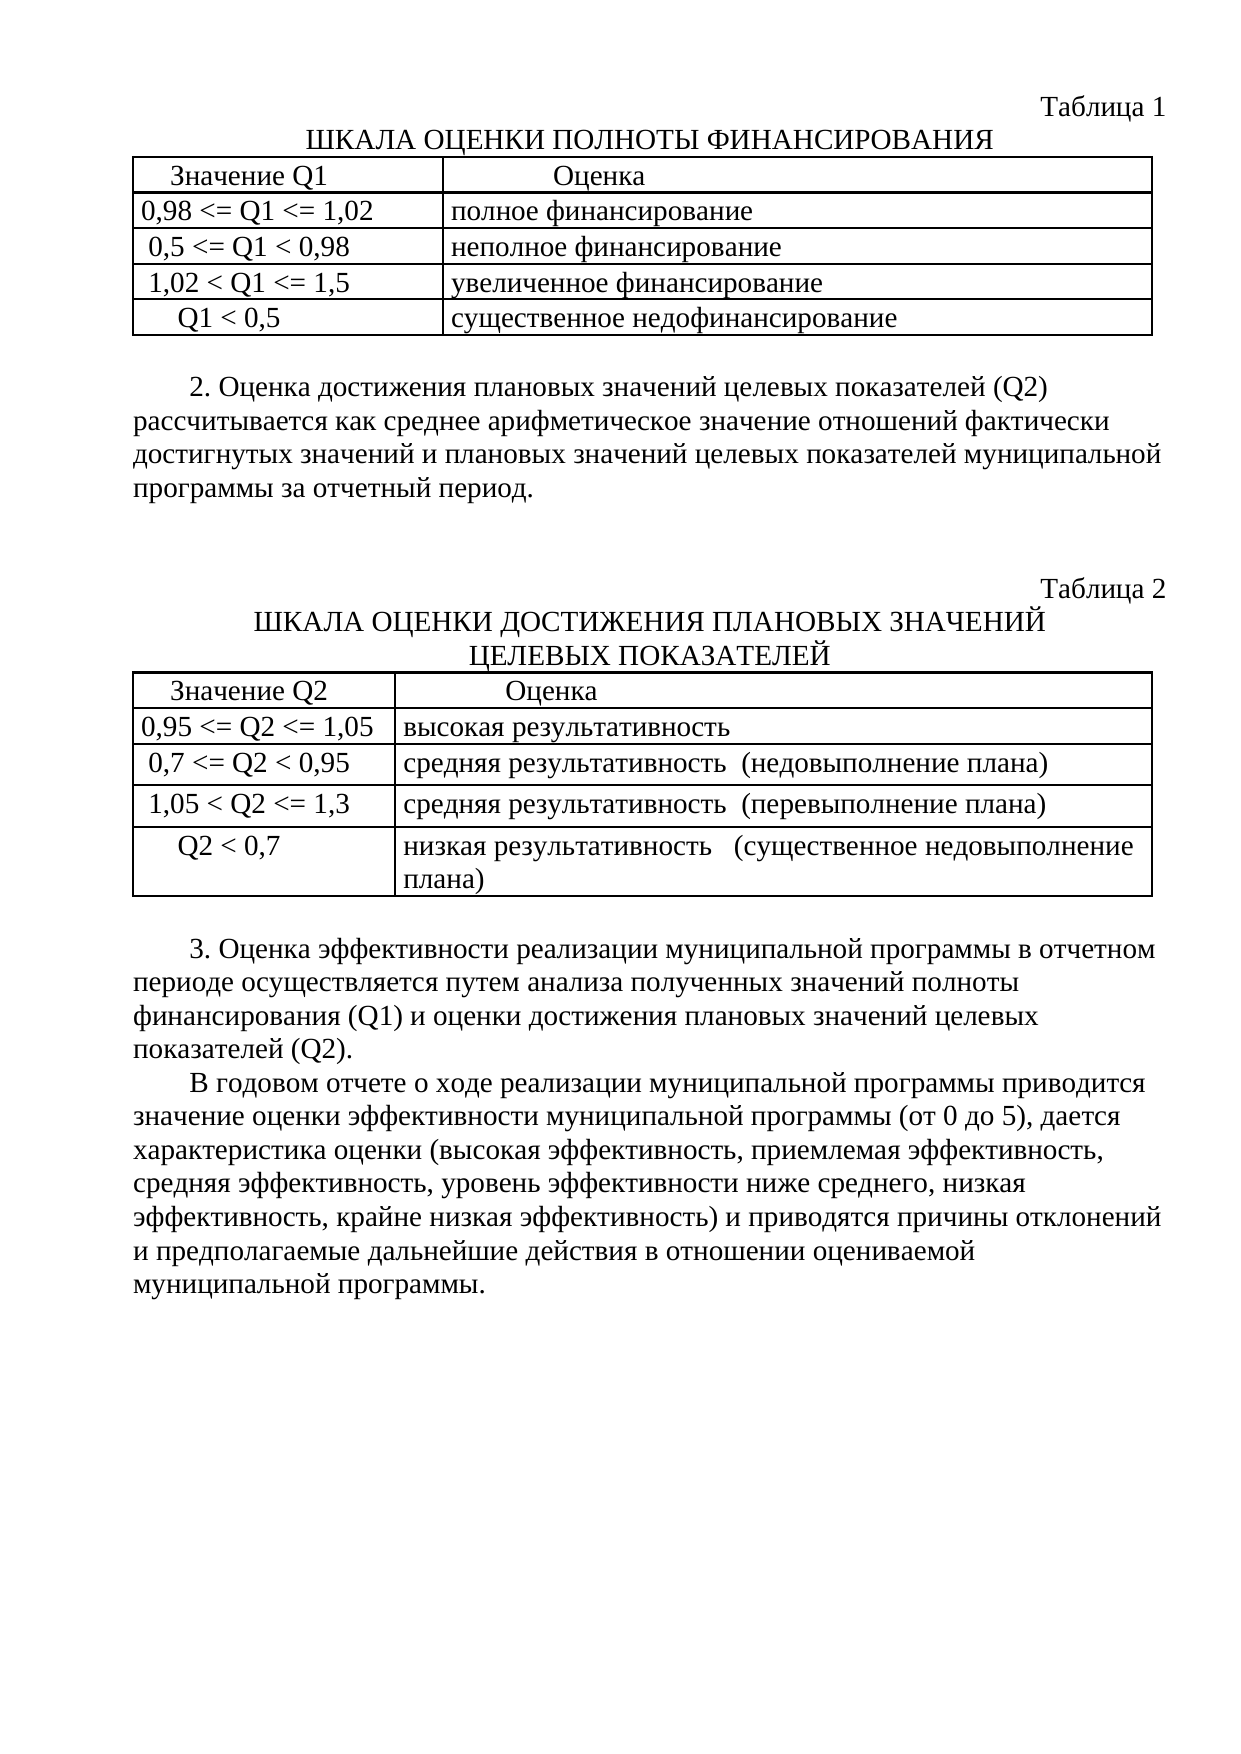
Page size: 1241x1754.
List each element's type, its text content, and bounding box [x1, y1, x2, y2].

table_cell существенное недофинансирование [444, 300, 1151, 334]
text Таблица 1 [133, 89, 1166, 122]
table_cell 0,95 <= Q2 <= 1,05 [134, 709, 394, 743]
table_cell неполное финансирование [444, 229, 1151, 263]
table_cell полное финансирование [444, 194, 1151, 227]
table_cell 1,05 < Q2 <= 1,3 [134, 786, 394, 826]
text ШКАЛА ОЦЕНКИ ПОЛНОТЫ ФИНАНСИРОВАНИЯ [133, 122, 1166, 156]
table_cell Q1 < 0,5 [134, 300, 442, 334]
text Таблица 2 [133, 571, 1166, 604]
table_cell 1,02 < Q1 <= 1,5 [134, 265, 442, 298]
table_header Значение Q1 [134, 158, 442, 191]
text 3. Оценка эффективности реализации муниципальной программы в отчетном периоде осуществляется путем анализа полученных значений полноты финансирования (Q1) и оценки достижения плановых значений целевых показателей (Q2). [133, 931, 1166, 1065]
text 2. Оценка достижения плановых значений целевых показателей (Q2) рассчитывается как среднее арифметическое значение отношений фактически достигнутых значений и плановых значений целевых показателей муниципальной программы за отчетный период. [133, 369, 1166, 504]
table_header Значение Q2 [134, 674, 394, 707]
table_cell 0,5 <= Q1 < 0,98 [134, 229, 442, 263]
table_cell увеличенное финансирование [444, 265, 1151, 298]
table_cell высокая результативность [396, 709, 1151, 743]
table_cell низкая результативность (существенное недовыполнение плана) [396, 828, 1151, 895]
table_cell средняя результативность (перевыполнение плана) [396, 786, 1151, 826]
table_cell 0,7 <= Q2 < 0,95 [134, 745, 394, 784]
table_cell средняя результативность (недовыполнение плана) [396, 745, 1151, 784]
text ШКАЛА ОЦЕНКИ ДОСТИЖЕНИЯ ПЛАНОВЫХ ЗНАЧЕНИЙ [133, 604, 1166, 638]
text В годовом отчете о ходе реализации муниципальной программы приводится значение оценки эффективности муниципальной программы (от 0 до 5), дается характеристика оценки (высокая эффективность, приемлемая эффективность, средняя эффективность, уровень эффективности ниже среднего, низкая эффективность, крайне низкая эффективность) и приводятся причины отклонений и предполагаемые дальнейшие действия в отношении оцениваемой муниципальной программы. [133, 1065, 1166, 1300]
table_cell Q2 < 0,7 [134, 828, 394, 895]
table_header Оценка [396, 674, 1151, 707]
table_header Оценка [444, 158, 1151, 191]
text ЦЕЛЕВЫХ ПОКАЗАТЕЛЕЙ [133, 638, 1166, 671]
table_cell 0,98 <= Q1 <= 1,02 [134, 194, 442, 227]
